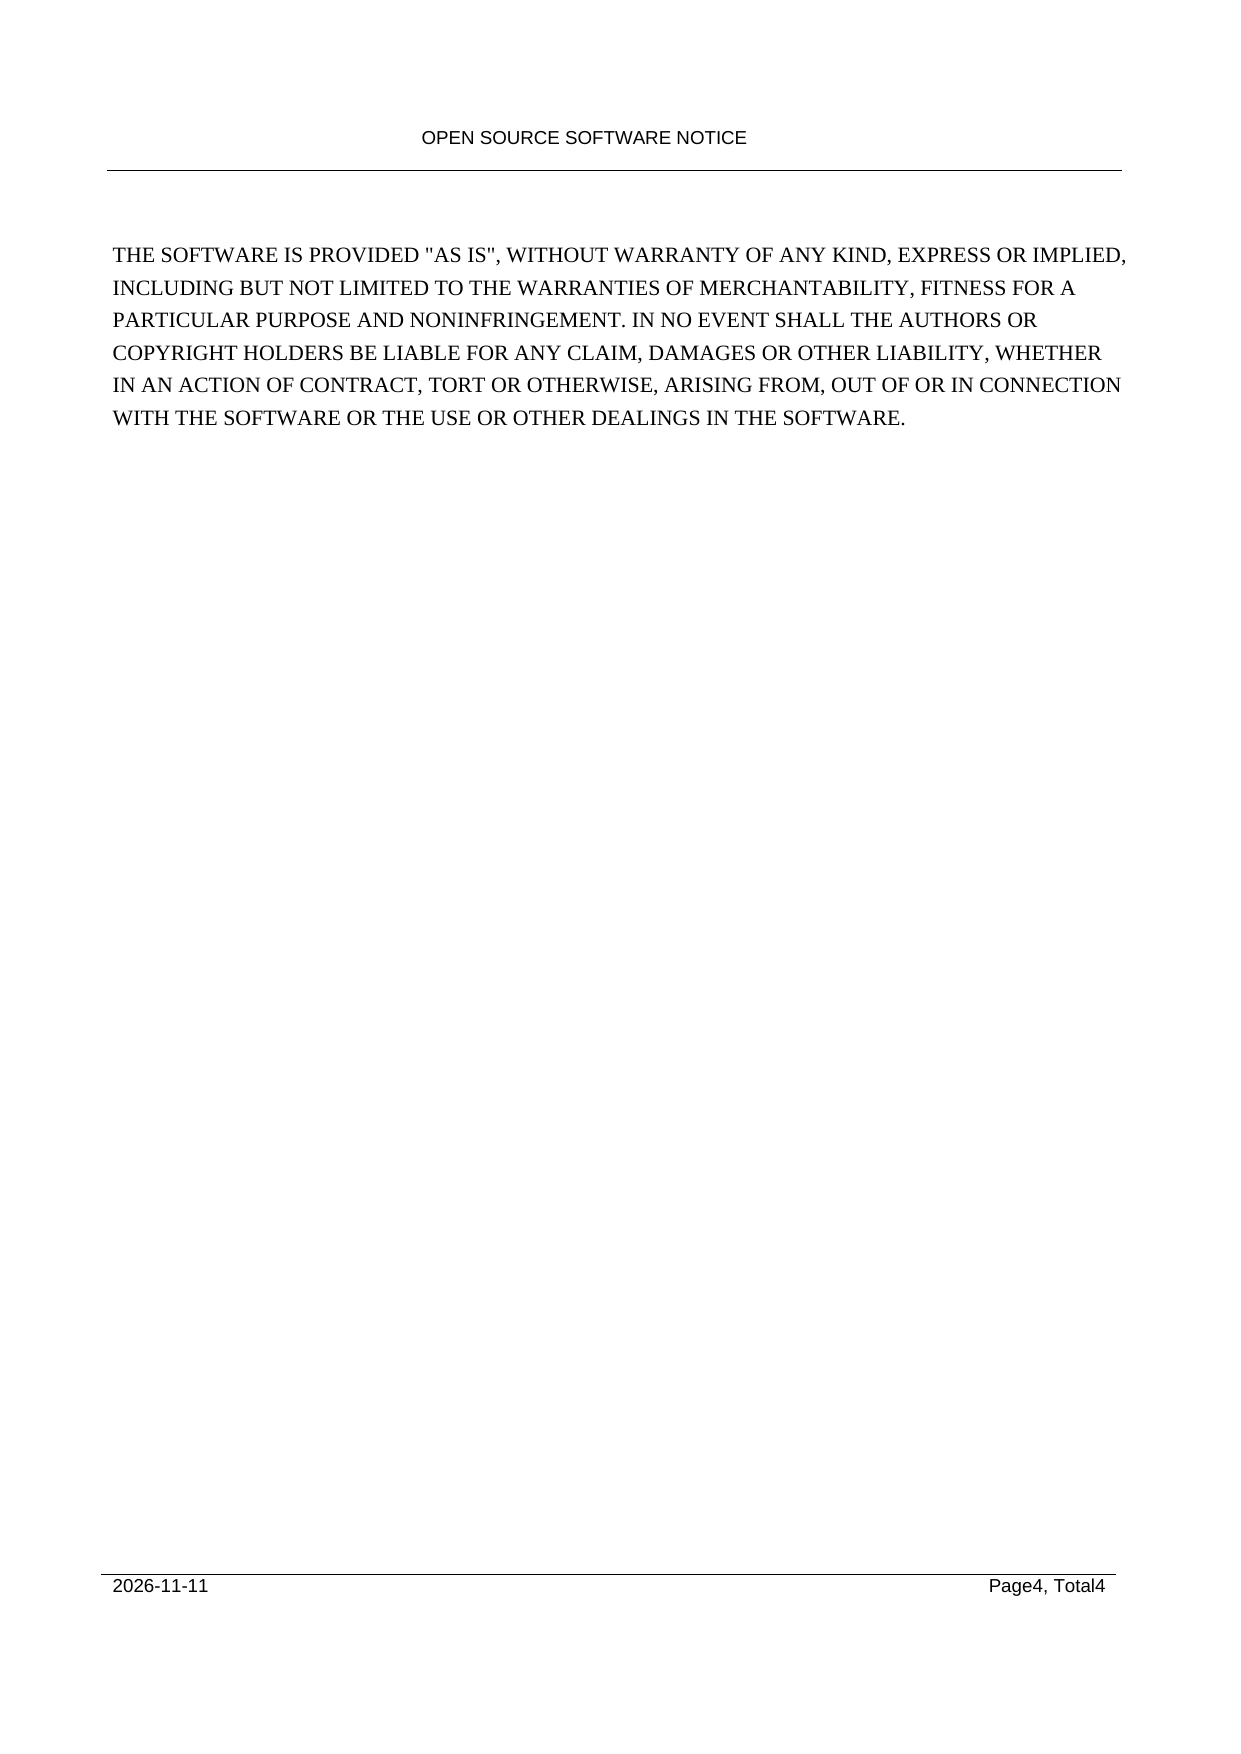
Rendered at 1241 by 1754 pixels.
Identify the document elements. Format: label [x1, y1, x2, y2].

text [112, 206, 1128, 466]
